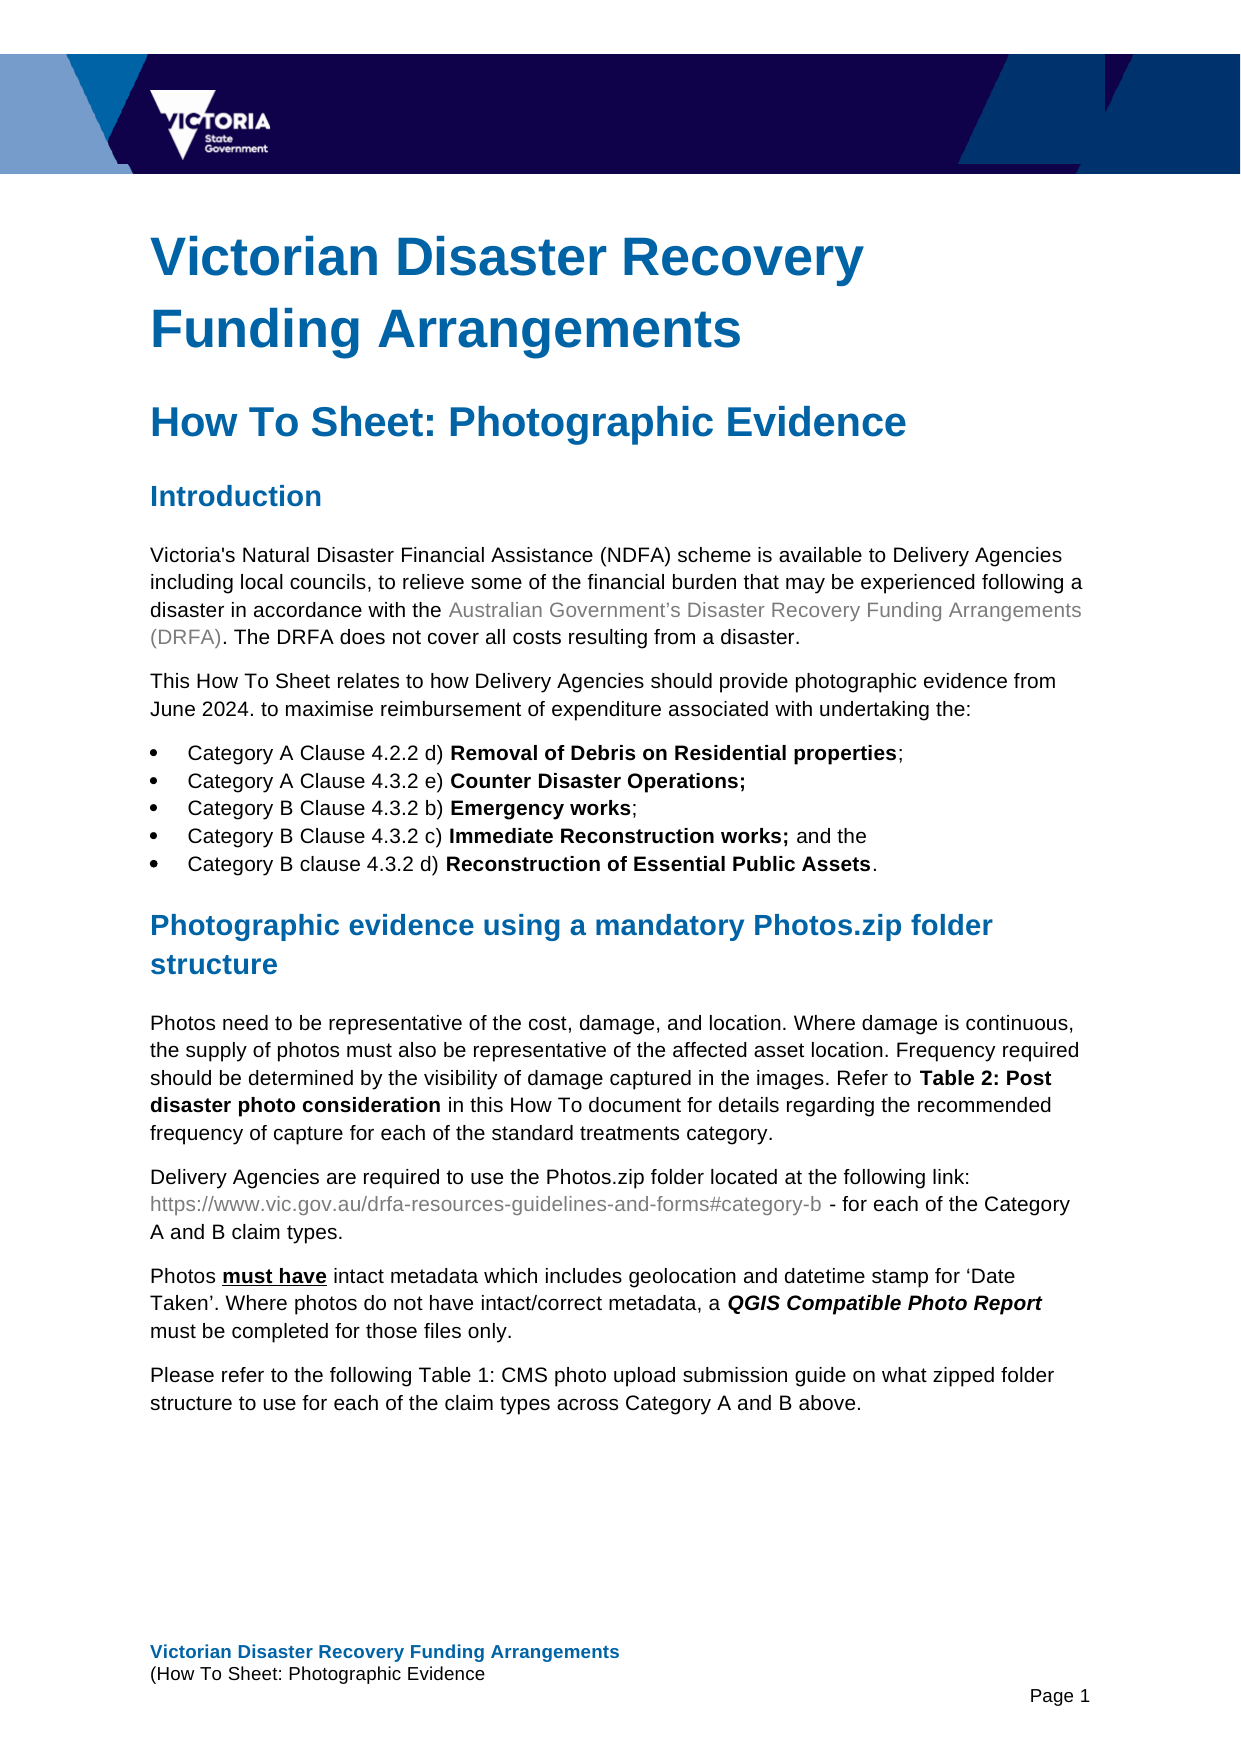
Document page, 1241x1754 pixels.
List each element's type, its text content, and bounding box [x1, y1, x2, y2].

list Category A Clause 4.3.2 e) Counter Disaster Operations; [150, 769, 1090, 793]
text Photos need to be representative of the cost, damage, and location. Where damage is continuous, the supply of photos must also be representative of the affected asset location. Frequency required should be determined by the visibility of damage captured in the images. Refer to Table 2: Post disaster photo consideration in this How To document for details regarding the recommended frequency of capture for each of the standard treatments category. [150, 1010, 1090, 1144]
text Please refer to the following Table 1: CMS photo upload submission guide on what zipped folder structure to use for each of the claim types across Category A and B above. [150, 1363, 1090, 1414]
title How To Sheet: Photographic Evidence [150, 397, 1090, 445]
list Category B Clause 4.3.2 c) Immediate Reconstruction works; and the [150, 824, 1090, 848]
text Photos must have intact metadata which includes geolocation and datetime stamp for ‘Date Taken’. Where photos do not have intact/correct metadata, a QGIS Compatible Photo Report must be completed for those files only. [150, 1264, 1090, 1343]
subtitle Photographic evidence using a mandatory Photos.zip folder structure [150, 908, 1090, 980]
list Category A Clause 4.2.2 d) Removal of Debris on Residential properties; [150, 741, 1090, 765]
picture [0, 49, 1241, 174]
text This How To Sheet relates to how Delivery Agencies should provide photographic evidence from June 2024. to maximise reimbursement of expenditure associated with undertaking the: [150, 669, 1090, 721]
subtitle Introduction [150, 479, 1090, 513]
title Victorian Disaster Recovery Funding Arrangements [150, 225, 1090, 359]
list Category B clause 4.3.2 d) Reconstruction of Essential Public Assets. [150, 851, 1090, 876]
text Victoria's Natural Disaster Financial Assistance (NDFA) scheme is available to Delivery Agencies including local councils, to relieve some of the financial burden that may be experienced following a disaster in accordance with the Australian Government’s Disaster Recovery Funding Arrangements (DRFA). The DRFA does not cover all costs resulting from a disaster. [150, 543, 1090, 649]
list Category B Clause 4.3.2 b) Emergency works; [150, 796, 1090, 820]
text Delivery Agencies are required to use the Photos.zip folder located at the following link: https://www.vic.gov.au/drfa-resources-guidelines-and-forms#category-b - for each of the Category A and B claim types. [150, 1164, 1090, 1243]
